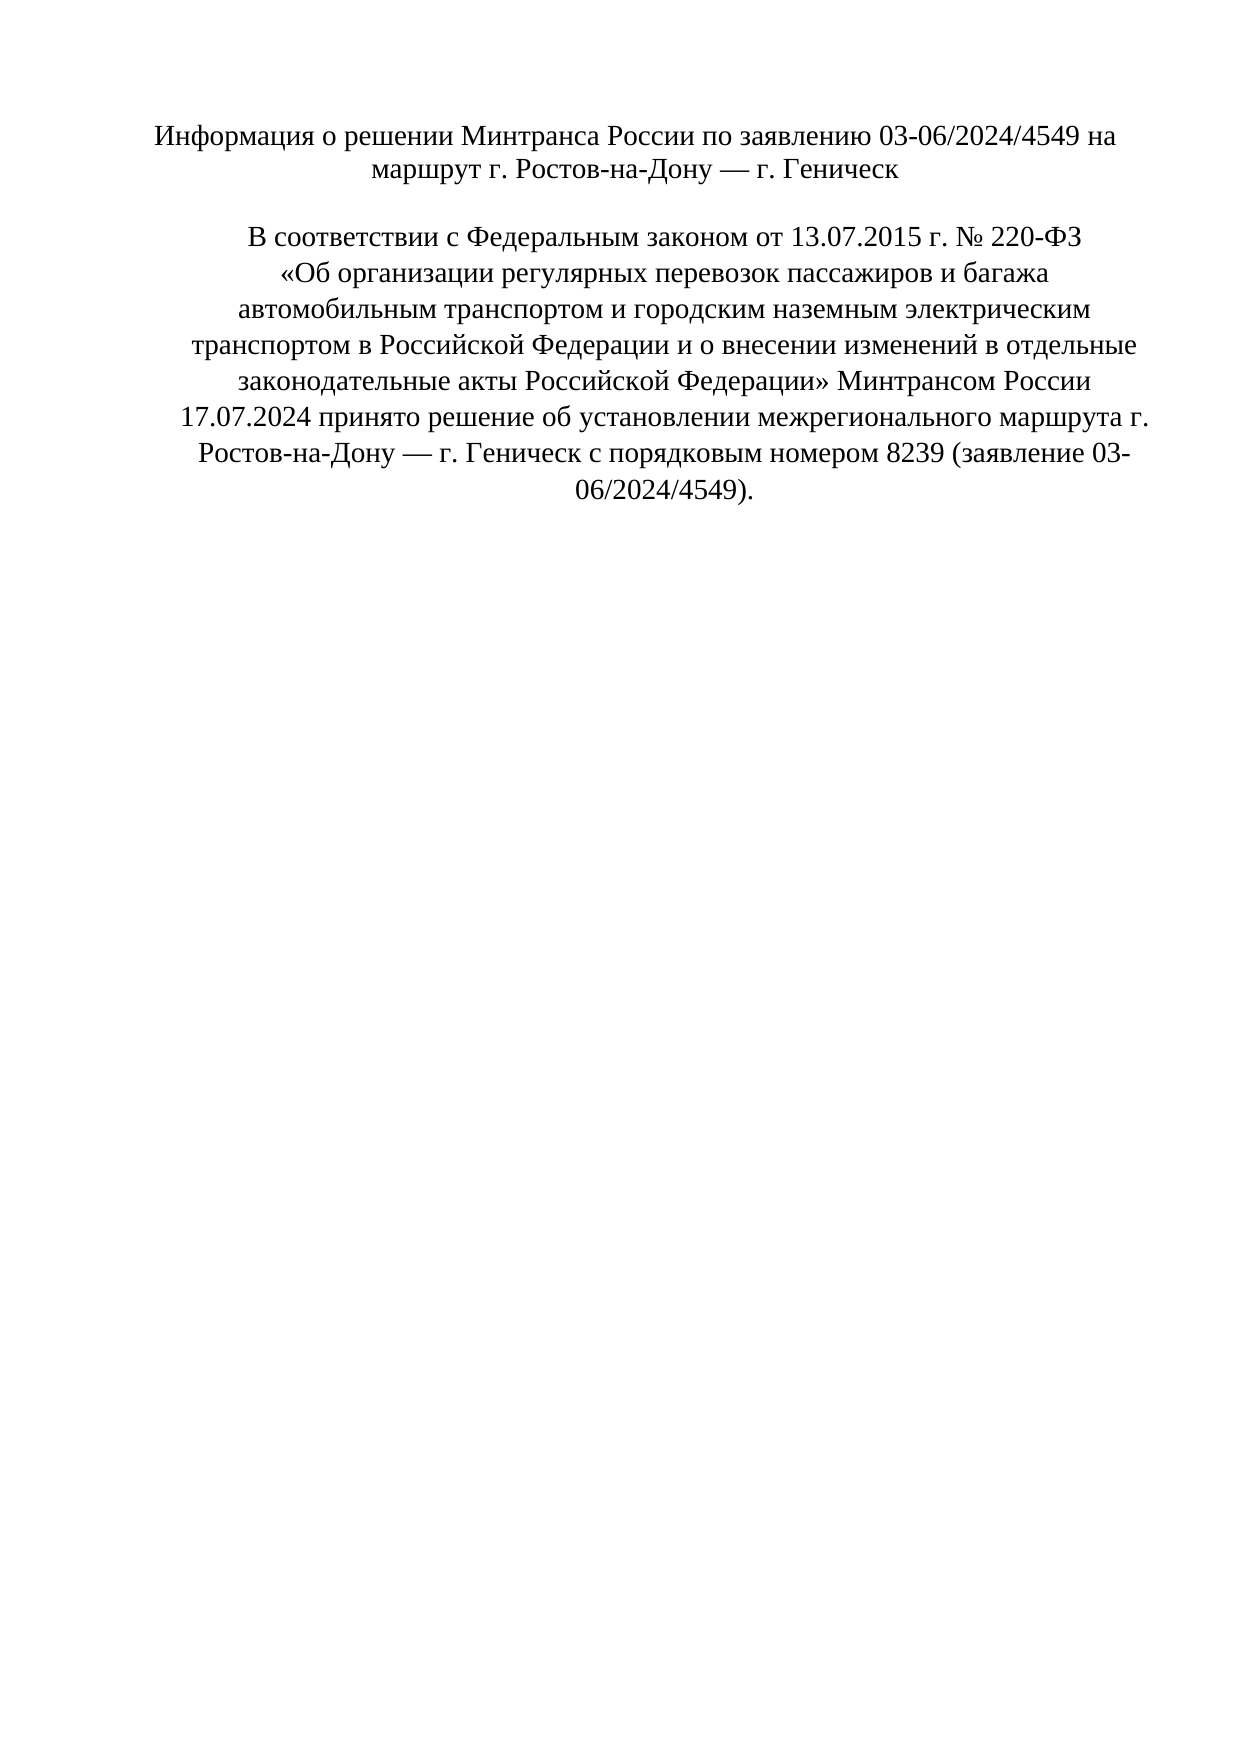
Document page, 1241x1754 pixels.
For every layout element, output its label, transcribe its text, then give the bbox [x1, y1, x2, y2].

text Информация о решении Минтранса России по заявлению 03-06/2024/4549 на маршрут г. Ростов-на-Дону — г. Геническ [118, 118, 1152, 185]
text В соответствии с Федеральным законом от 13.07.2015 г. № 220-ФЗ «Об организации регулярных перевозок пассажиров и багажа автомобильным транспортом и городским наземным электрическим транспортом в Российской Федерации и о внесении изменений в отдельные законодательные акты Российской Федерации» Минтрансом России 17.07.2024 принято решение об установлении межрегионального маршрута г. Ростов-на-Дону — г. Геническ с порядковым номером 8239 (заявление 03-06/2024/4549). [177, 219, 1152, 505]
